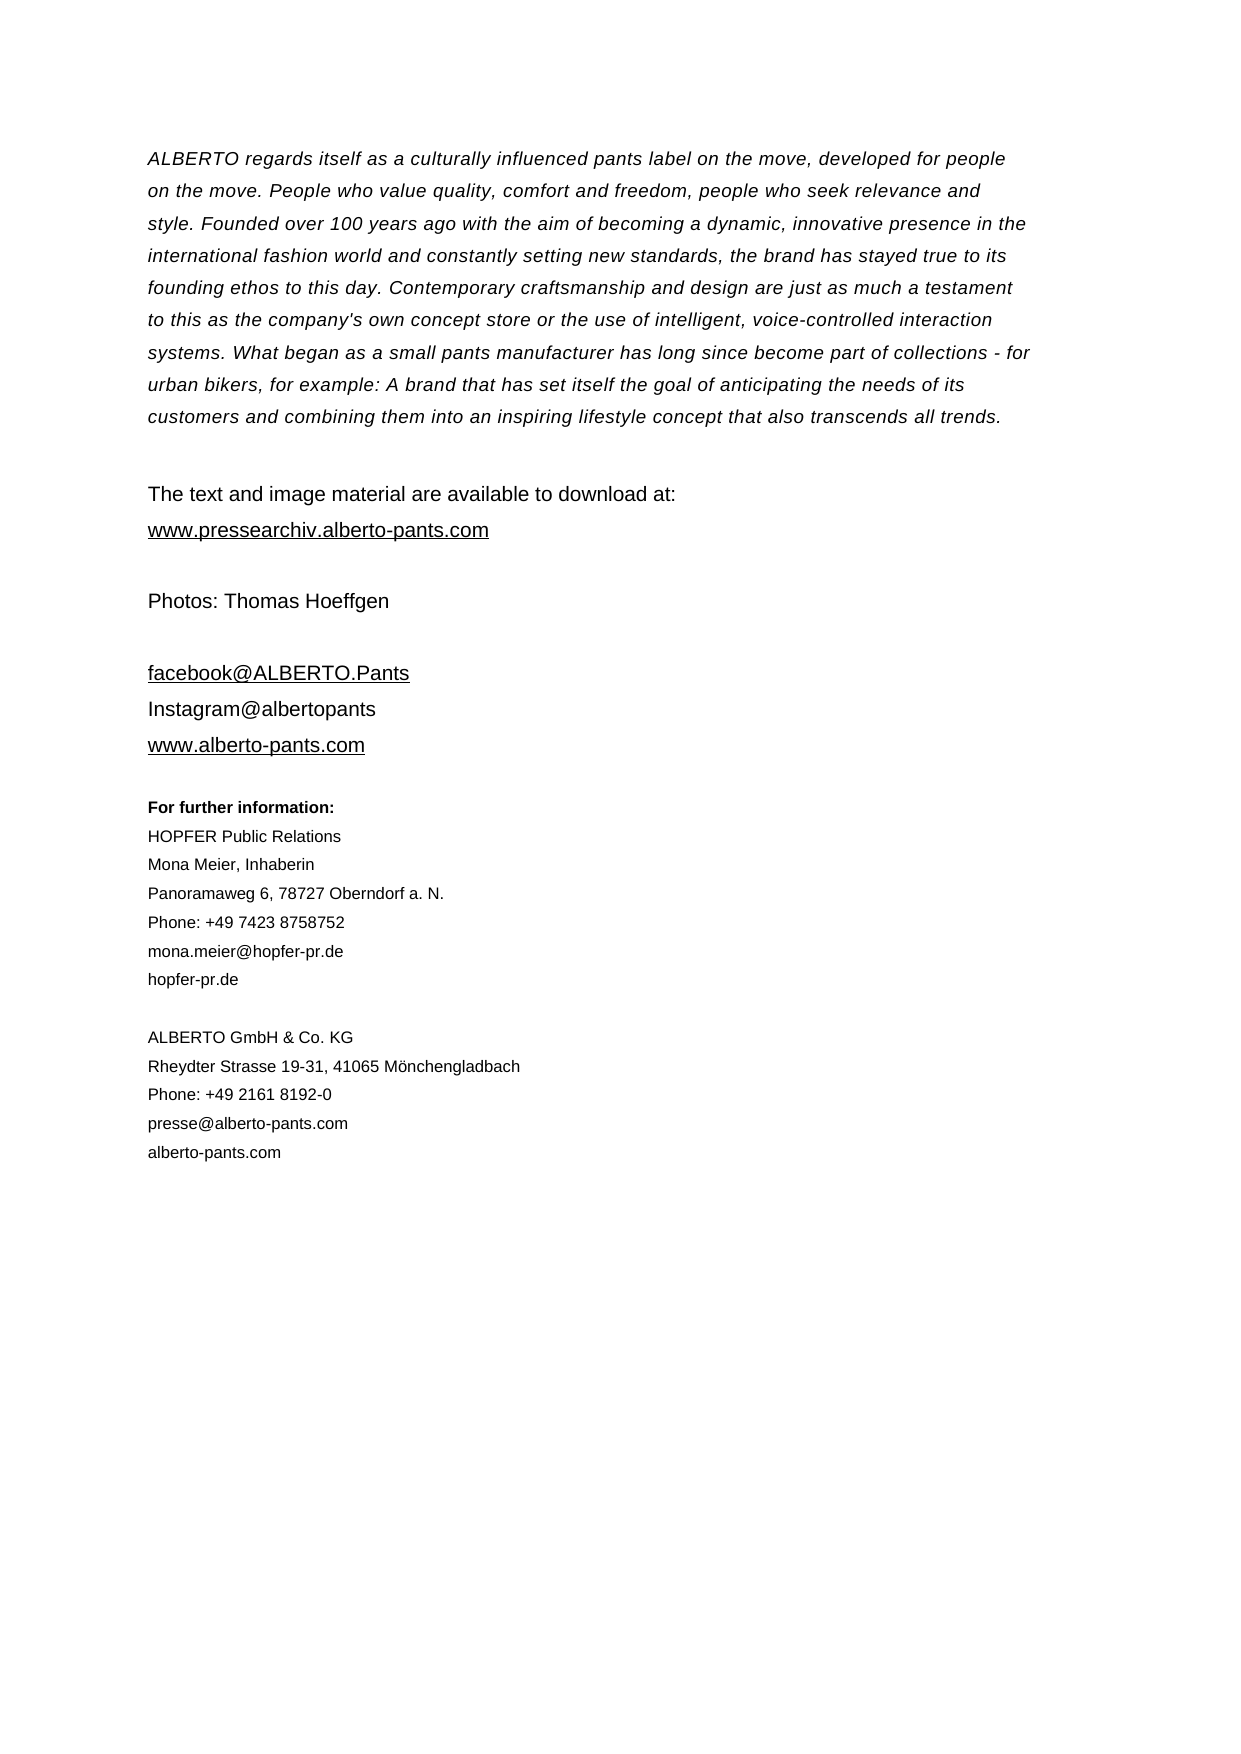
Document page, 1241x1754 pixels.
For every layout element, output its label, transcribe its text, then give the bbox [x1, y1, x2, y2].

text Phone: +49 2161 8192-0 [148, 1085, 1113, 1104]
text The text and image material are available to download at: [148, 481, 1019, 505]
text For further information: [148, 798, 1019, 817]
text Mona Meier, Inhaberin [148, 855, 1019, 874]
text HOPFER Public Relations [148, 826, 1019, 846]
text Phone: +49 7423 8758752 [148, 913, 1019, 932]
text presse@alberto-pants.com [148, 1114, 1113, 1133]
text facebook@ALBERTO.Pants [148, 661, 1019, 685]
text www.alberto-pants.com [148, 733, 1019, 757]
text alberto-pants.com [148, 1143, 1113, 1162]
text hopfer-pr.de [148, 970, 1019, 989]
text Instagram@albertopants [148, 697, 1019, 721]
text ALBERTO regards itself as a culturally influenced pants label on the move, developed for people on the move. People who value quality, comfort and freedom, people who seek relevance and style. Founded over 100 years ago with the aim of becoming a dynamic, innovative presence in the international fashion world and constantly setting new standards, the brand has stayed true to its founding ethos to this day. Contemporary craftsmanship and design are just as much a testament to this as the company's own concept store or the use of intelligent, voice-controlled interaction systems. What began as a small pants manufacturer has long since become part of collections - for urban bikers, for example: A brand that has set itself the goal of anticipating the needs of its customers and combining them into an inspiring lifestyle concept that also transcends all trends. [148, 148, 1033, 428]
text Panoramaweg 6, 78727 Oberndorf a. N. [148, 884, 1019, 903]
text mona.meier@hopfer-pr.de [148, 941, 1019, 961]
text Rheydter Strasse 19-31, 41065 Mönchengladbach [148, 1056, 1113, 1076]
text ALBERTO GmbH & Co. KG [148, 1028, 1113, 1047]
text www.pressearchiv.alberto-pants.com [148, 517, 1019, 541]
text Photos: Thomas Hoeffgen [148, 589, 1019, 613]
